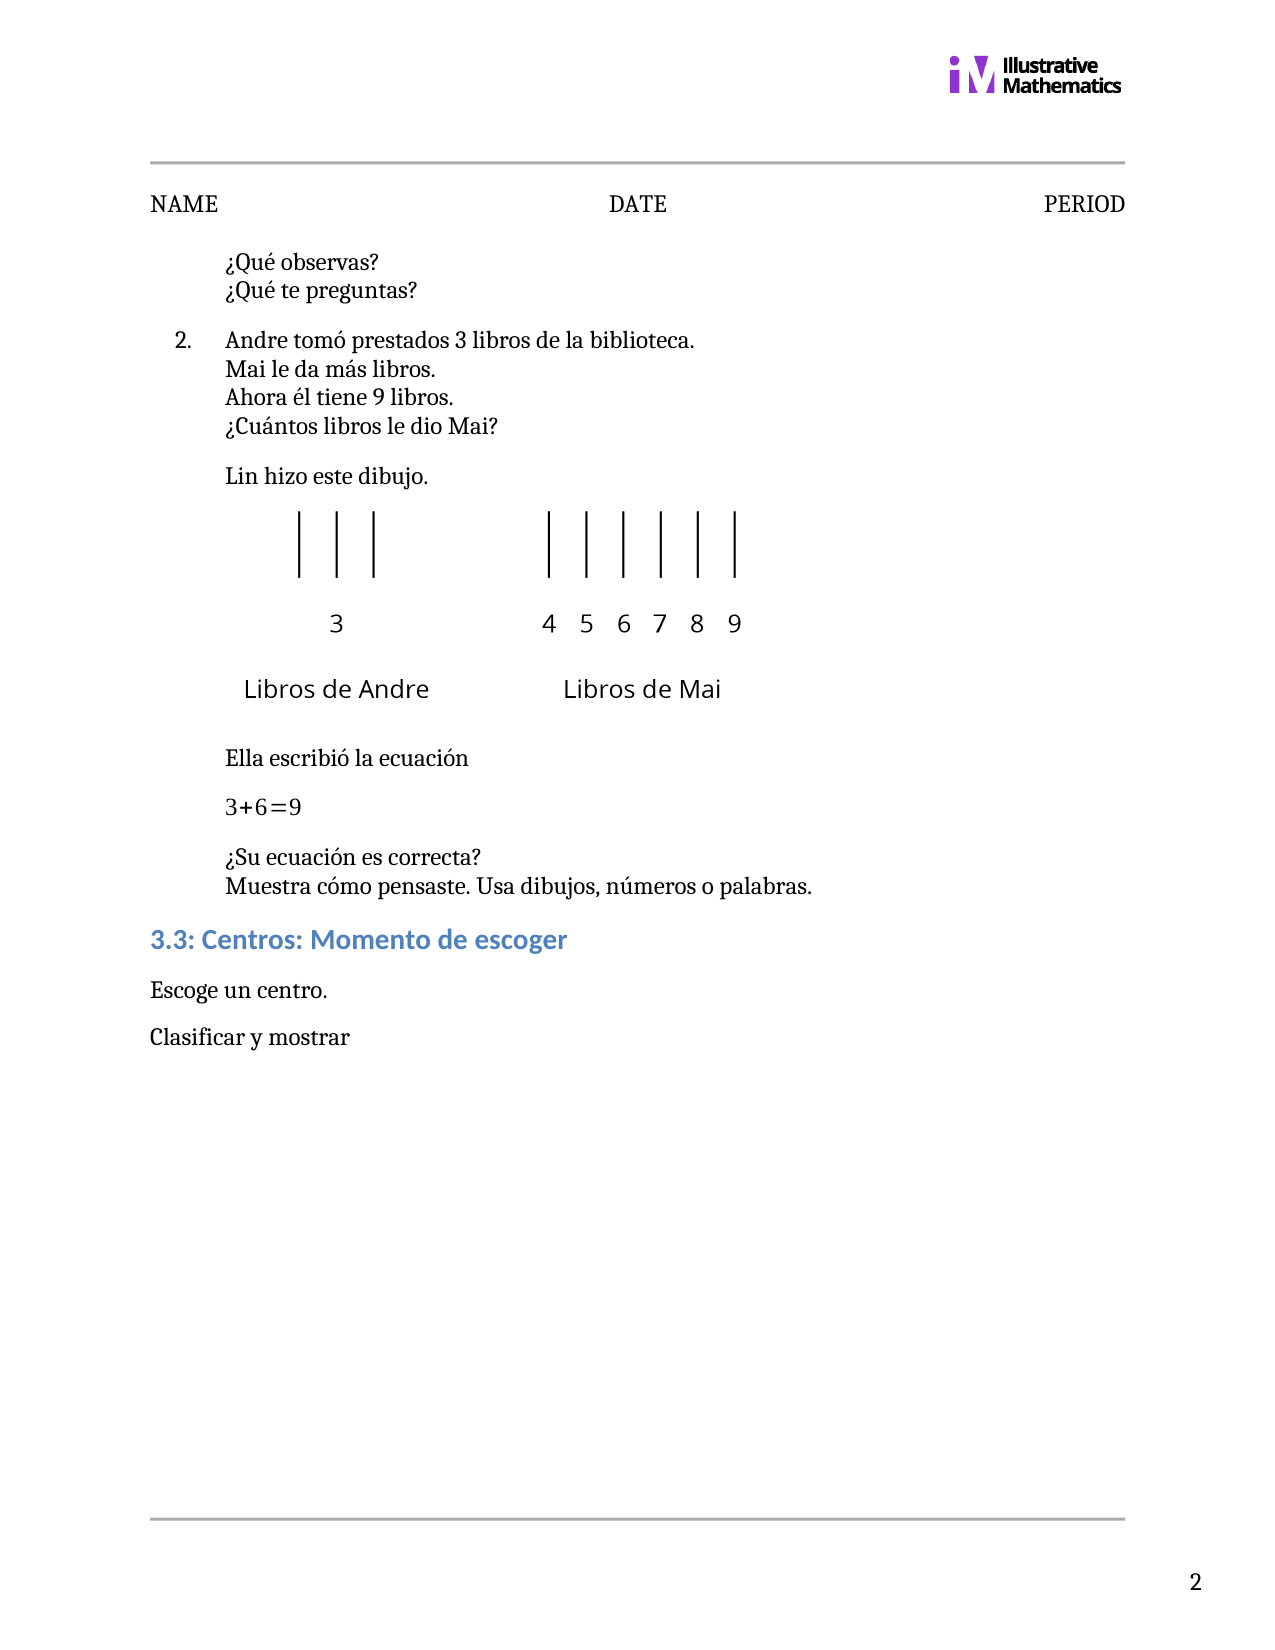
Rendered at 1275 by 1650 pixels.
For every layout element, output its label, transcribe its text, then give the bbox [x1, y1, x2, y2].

list ¿Su ecuación es correcta? Muestra cómo pensaste. Usa dibujos, números o palabras. [175, 843, 1125, 900]
list Andre tomó prestados 3 libros de la biblioteca. Mai le da más libros. Ahora él tiene 9 libros. ¿Cuántos libros le dio Mai? [175, 326, 1125, 441]
subtitle 3.3: Centros: Momento de escoger [150, 921, 1125, 957]
list Ella escribió la ecuación [175, 715, 1125, 772]
picture [243, 511, 742, 705]
text Clasificar y mostrar [150, 1023, 1125, 1052]
list Lin hizo este dibujo. [175, 462, 1125, 490]
text Escoge un centro. [150, 976, 1125, 1004]
picture [949, 55, 1121, 93]
list ¿Qué observas? ¿Qué te preguntas? [175, 247, 1125, 305]
